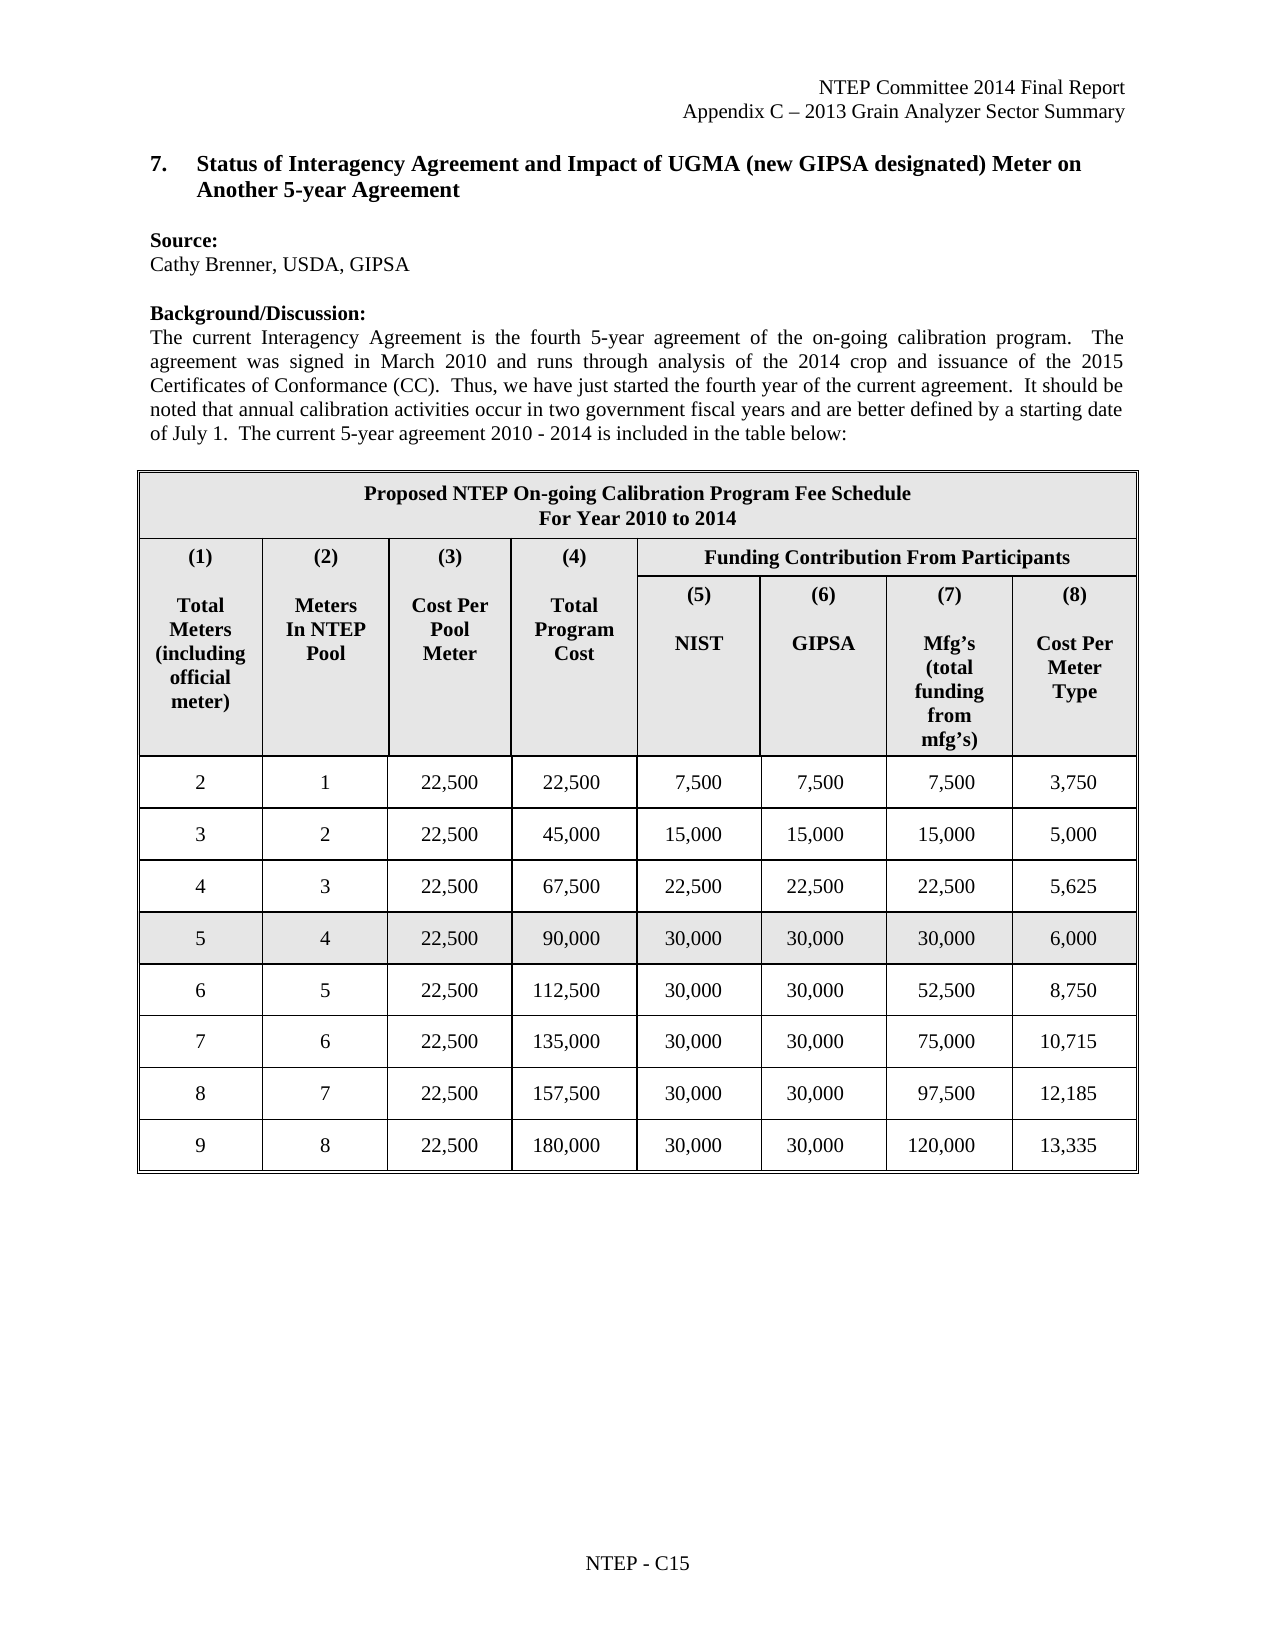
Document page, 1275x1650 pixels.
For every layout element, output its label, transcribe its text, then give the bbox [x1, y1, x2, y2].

table_cell 2 [263, 809, 387, 859]
table_cell 9 [140, 1120, 262, 1170]
table_cell 135,000 [513, 1016, 636, 1067]
table_cell 8 [140, 1068, 262, 1118]
table_cell 8 [263, 1120, 387, 1170]
table_cell (5) NIST [638, 577, 759, 755]
table_cell 157,500 [513, 1068, 636, 1118]
table_cell 22,500 [638, 861, 761, 911]
table_cell 5 [263, 965, 387, 1015]
subtitle Source: [150, 228, 1125, 252]
table_cell 7 [140, 1016, 262, 1067]
table_cell 120,000 [887, 1120, 1012, 1170]
table_cell (7) Mfg’s (total funding from mfg’s) [887, 577, 1012, 755]
table_cell 30,000 [638, 1016, 761, 1067]
table_cell 22,500 [388, 965, 511, 1015]
table_cell (6) GIPSA [761, 577, 886, 755]
table_cell (3) Cost Per Pool Meter [390, 539, 510, 755]
table_cell 22,500 [388, 1016, 511, 1067]
table_cell 22,500 [388, 913, 511, 963]
table_cell 45,000 [513, 809, 636, 859]
table_cell 30,000 [638, 965, 761, 1015]
table_cell 30,000 [638, 1120, 761, 1170]
table_cell 7 [263, 1068, 387, 1118]
table_cell 8,750 [1013, 965, 1136, 1015]
text Background/Discussion: [150, 301, 1125, 325]
table_cell 5,625 [1013, 861, 1136, 911]
table_cell 15,000 [887, 809, 1012, 859]
table_cell 15,000 [762, 809, 886, 859]
table_cell 30,000 [762, 1016, 886, 1067]
table_cell 30,000 [762, 1120, 886, 1170]
table_cell 22,500 [887, 861, 1012, 911]
table_cell 6 [140, 965, 262, 1015]
table_cell 22,500 [388, 1068, 511, 1118]
table_cell (4) Total Program Cost [512, 539, 637, 755]
table_cell (8) Cost Per Meter Type [1013, 577, 1136, 755]
table_cell 7,500 [887, 757, 1012, 807]
table_cell 22,500 [388, 809, 511, 859]
table_cell 30,000 [887, 913, 1012, 963]
table_cell 67,500 [513, 861, 636, 911]
table_cell 30,000 [762, 1068, 886, 1118]
table_cell (1) Total Meters (including official meter) [140, 539, 262, 755]
table_cell 4 [263, 913, 387, 963]
table_cell 180,000 [513, 1120, 636, 1170]
table_cell 30,000 [762, 913, 886, 963]
table_cell 5,000 [1013, 809, 1136, 859]
table_cell 75,000 [887, 1016, 1012, 1067]
table_cell 7,500 [638, 757, 761, 807]
table_cell 6 [263, 1016, 387, 1067]
table_cell 12,185 [1013, 1068, 1136, 1118]
table_cell 22,500 [388, 757, 511, 807]
table_cell 3,750 [1013, 757, 1136, 807]
table_cell 30,000 [638, 1068, 761, 1118]
subtitle Status of Interagency Agreement and Impact of UGMA (new GIPSA designated) Meter on Another 5-year Agreement [150, 150, 1125, 203]
text The current Interagency Agreement is the fourth 5-year agreement of the on-going calibration program. The agreement was signed in March 2010 and runs through analysis of the 2014 crop and issuance of the 2015 Certificates of Conformance (CC). Thus, we have just started the fourth year of the current agreement. It should be noted that annual calibration activities occur in two government fiscal years and are better defined by a starting date of July 1. The current 5-year agreement 2010 - 2014 is included in the table below: [150, 325, 1125, 445]
table_cell 3 [140, 809, 262, 859]
table_cell 2 [140, 757, 262, 807]
table_cell (2) Meters In NTEP Pool [263, 539, 388, 755]
table_cell 112,500 [513, 965, 636, 1015]
table_cell 13,335 [1013, 1120, 1136, 1170]
table_cell 1 [263, 757, 387, 807]
table_cell 7,500 [762, 757, 886, 807]
table_cell 3 [263, 861, 387, 911]
table_cell 90,000 [513, 913, 636, 963]
table_cell 10,715 [1013, 1016, 1136, 1067]
table_header Proposed NTEP On-going Calibration Program Fee Schedule For Year 2010 to 2014 [140, 473, 1136, 538]
table_cell 15,000 [638, 809, 761, 859]
table_cell 4 [140, 861, 262, 911]
text Cathy Brenner, USDA, GIPSA [150, 252, 1125, 276]
table_cell 22,500 [513, 757, 636, 807]
table_cell 22,500 [388, 1120, 511, 1170]
table_cell 5 [140, 913, 262, 963]
table_cell 30,000 [762, 965, 886, 1015]
table_cell 22,500 [762, 861, 886, 911]
table_cell 22,500 [388, 861, 511, 911]
table_cell 30,000 [638, 913, 761, 963]
table_cell 97,500 [887, 1068, 1012, 1118]
table_cell 52,500 [887, 965, 1012, 1015]
table_cell Funding Contribution From Participants [638, 539, 1136, 575]
table_cell 6,000 [1013, 913, 1136, 963]
